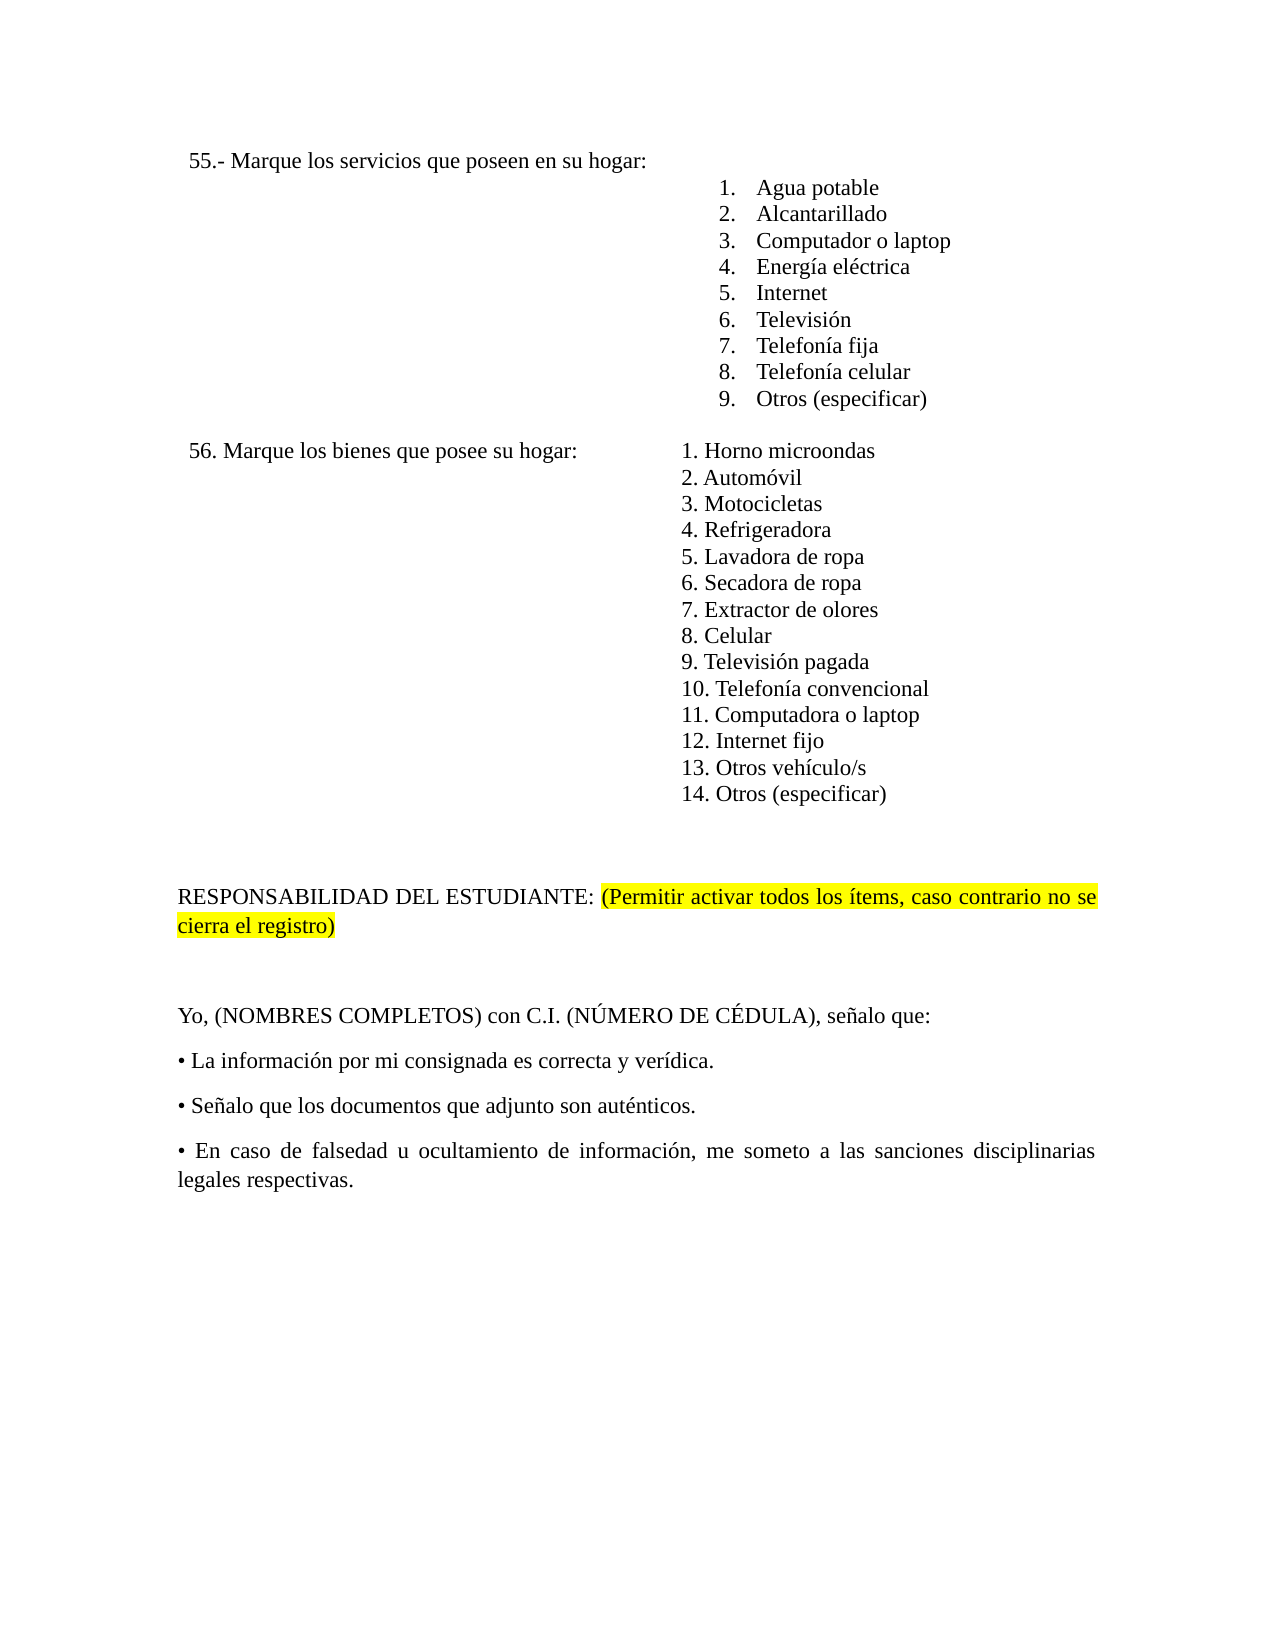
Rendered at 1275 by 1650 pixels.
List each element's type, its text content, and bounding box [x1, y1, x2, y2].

text RESPONSABILIDAD DEL ESTUDIANTE: (Permitir activar todos los ítems, caso contrario no se cierra el registro) [177, 883, 1098, 938]
text • En caso de falsedad u ocultamiento de información, me someto a las sanciones disciplinarias legales respectivas. [177, 1137, 1098, 1192]
text Yo, (NOMBRES COMPLETOS) con C.I. (NÚMERO DE CÉDULA), señalo que: [177, 1002, 1098, 1028]
text • La información por mi consignada es correcta y verídica. [177, 1047, 1098, 1073]
text • Señalo que los documentos que adjunto son auténticos. [177, 1092, 1098, 1118]
table_cell 56. Marque los bienes que posee su hogar: [177, 438, 670, 833]
table_header Agua potable Alcantarillado Computador o laptop Energía eléctrica Internet Televisión Telefonía fija Telefonía celular Otros (especificar) [670, 148, 973, 437]
table_header 55.- Marque los servicios que poseen en su hogar: [177, 148, 670, 437]
table_cell 1. Horno microondas 2. Automóvil 3. Motocicletas 4. Refrigeradora 5. Lavadora de ropa 6. Secadora de ropa 7. Extractor de olores 8. Celular 9. Televisión pagada 10. Telefonía convencional 11. Computadora o laptop 12. Internet fijo 13. Otros vehículo/s 14. Otros (especificar) [670, 438, 973, 833]
